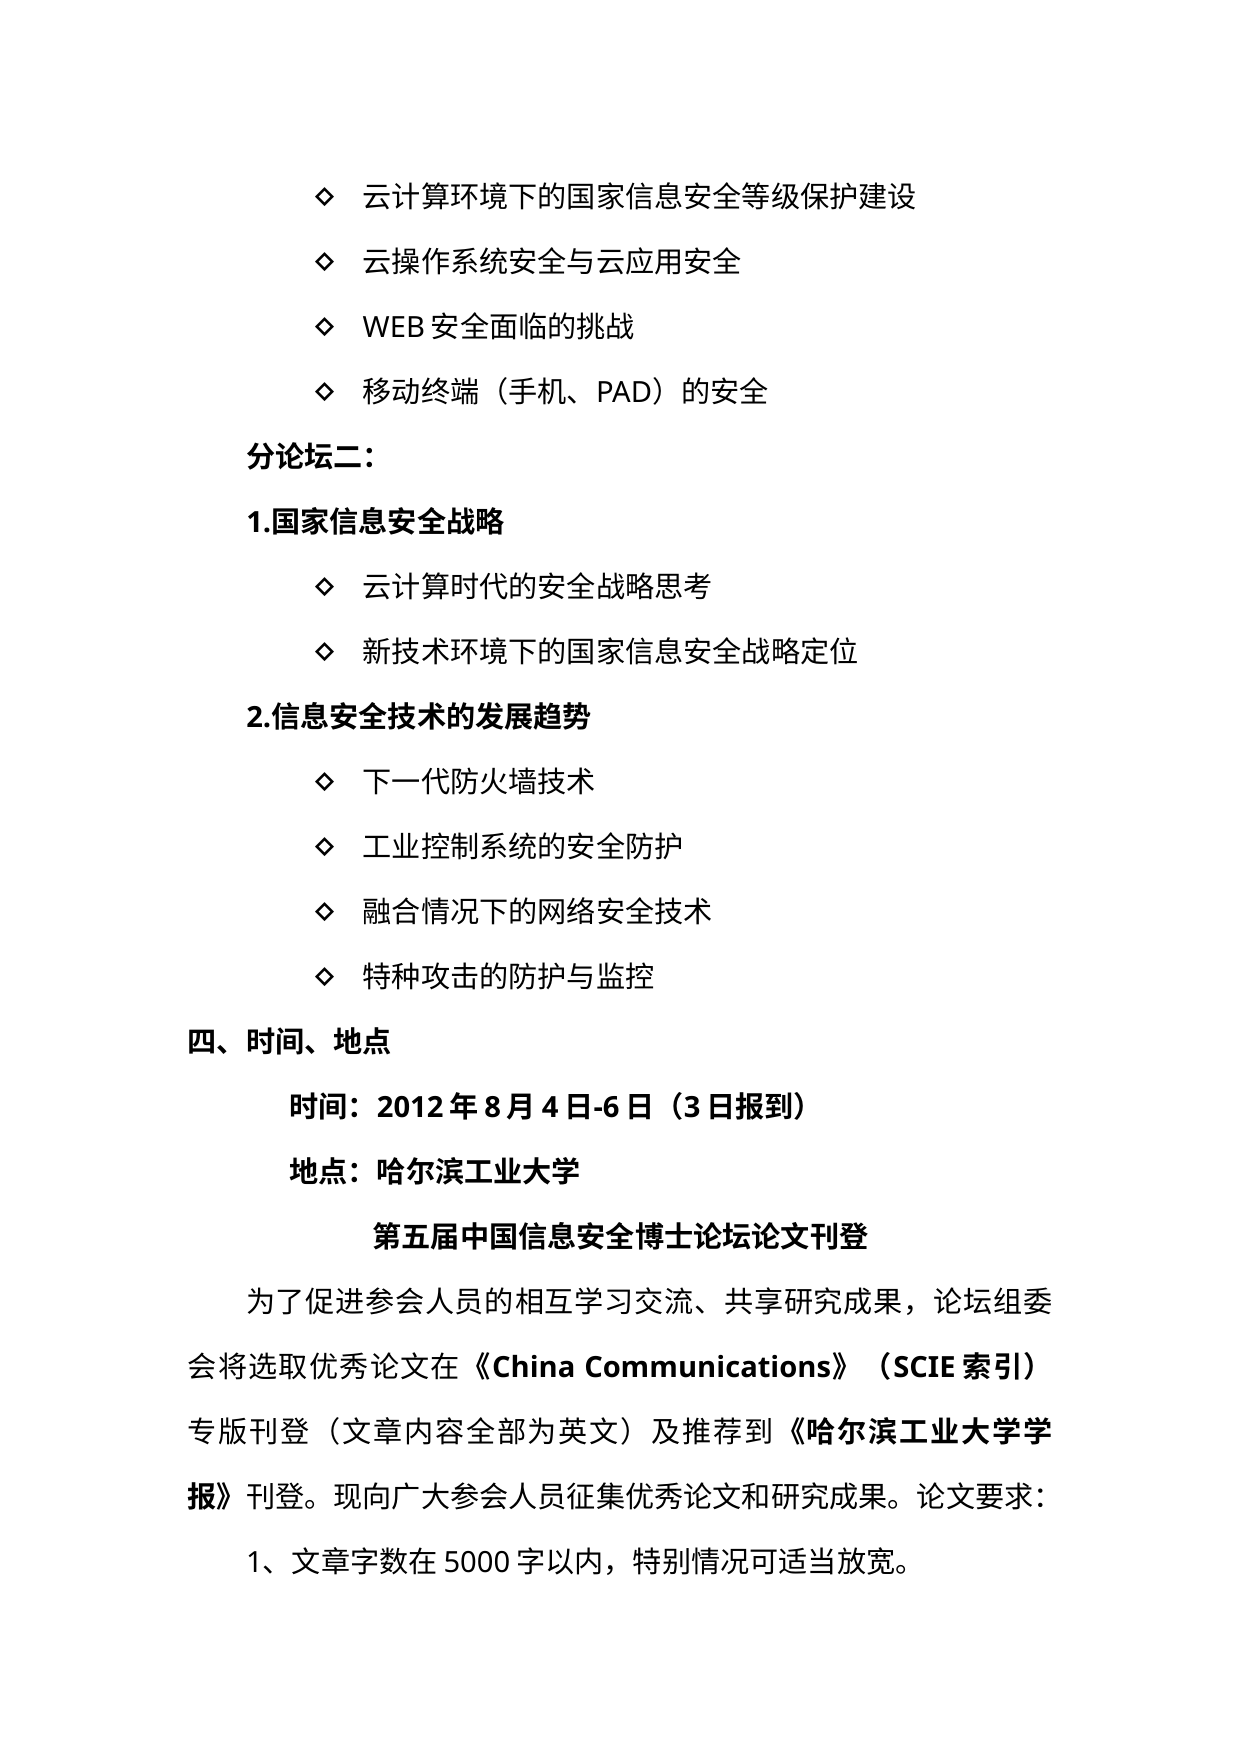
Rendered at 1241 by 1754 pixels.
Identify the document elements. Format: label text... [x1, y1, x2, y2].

list 移动终端（手机、PAD）的安全 [253, 357, 1053, 422]
list 特种攻击的防护与监控 [253, 942, 1053, 1007]
list 下一代防火墙技术 [253, 747, 1053, 812]
text 第五届中国信息安全博士论坛论文刊登 [187, 1202, 1053, 1267]
list 融合情况下的网络安全技术 [253, 877, 1053, 942]
text 时间：2012年8月4日-6日（3日报到） [187, 1072, 1053, 1137]
text 为了促进参会人员的相互学习交流、共享研究成果，论坛组委会将选取优秀论文在《China Communications》（SCIE索引）专版刊登（文章内容全部为英文）及推荐到《哈尔滨工业大学学报》刊登。现向广大参会人员征集优秀论文和研究成果。论文要求： [187, 1267, 1053, 1527]
text 1、文章字数在5000字以内，特别情况可适当放宽。 [187, 1527, 1053, 1592]
text 四、时间、地点 [187, 1007, 1053, 1072]
text 地点：哈尔滨工业大学 [187, 1137, 1053, 1202]
list 新技术环境下的国家信息安全战略定位 [253, 617, 1053, 682]
text 2.信息安全技术的发展趋势 [187, 682, 1053, 747]
list WEB安全面临的挑战 [253, 292, 1053, 357]
text 分论坛二： [187, 422, 1053, 487]
list 工业控制系统的安全防护 [253, 812, 1053, 877]
list 云计算时代的安全战略思考 [253, 552, 1053, 617]
text 1.国家信息安全战略 [187, 487, 1053, 552]
list 云操作系统安全与云应用安全 [253, 227, 1053, 292]
list 云计算环境下的国家信息安全等级保护建设 [253, 162, 1053, 227]
